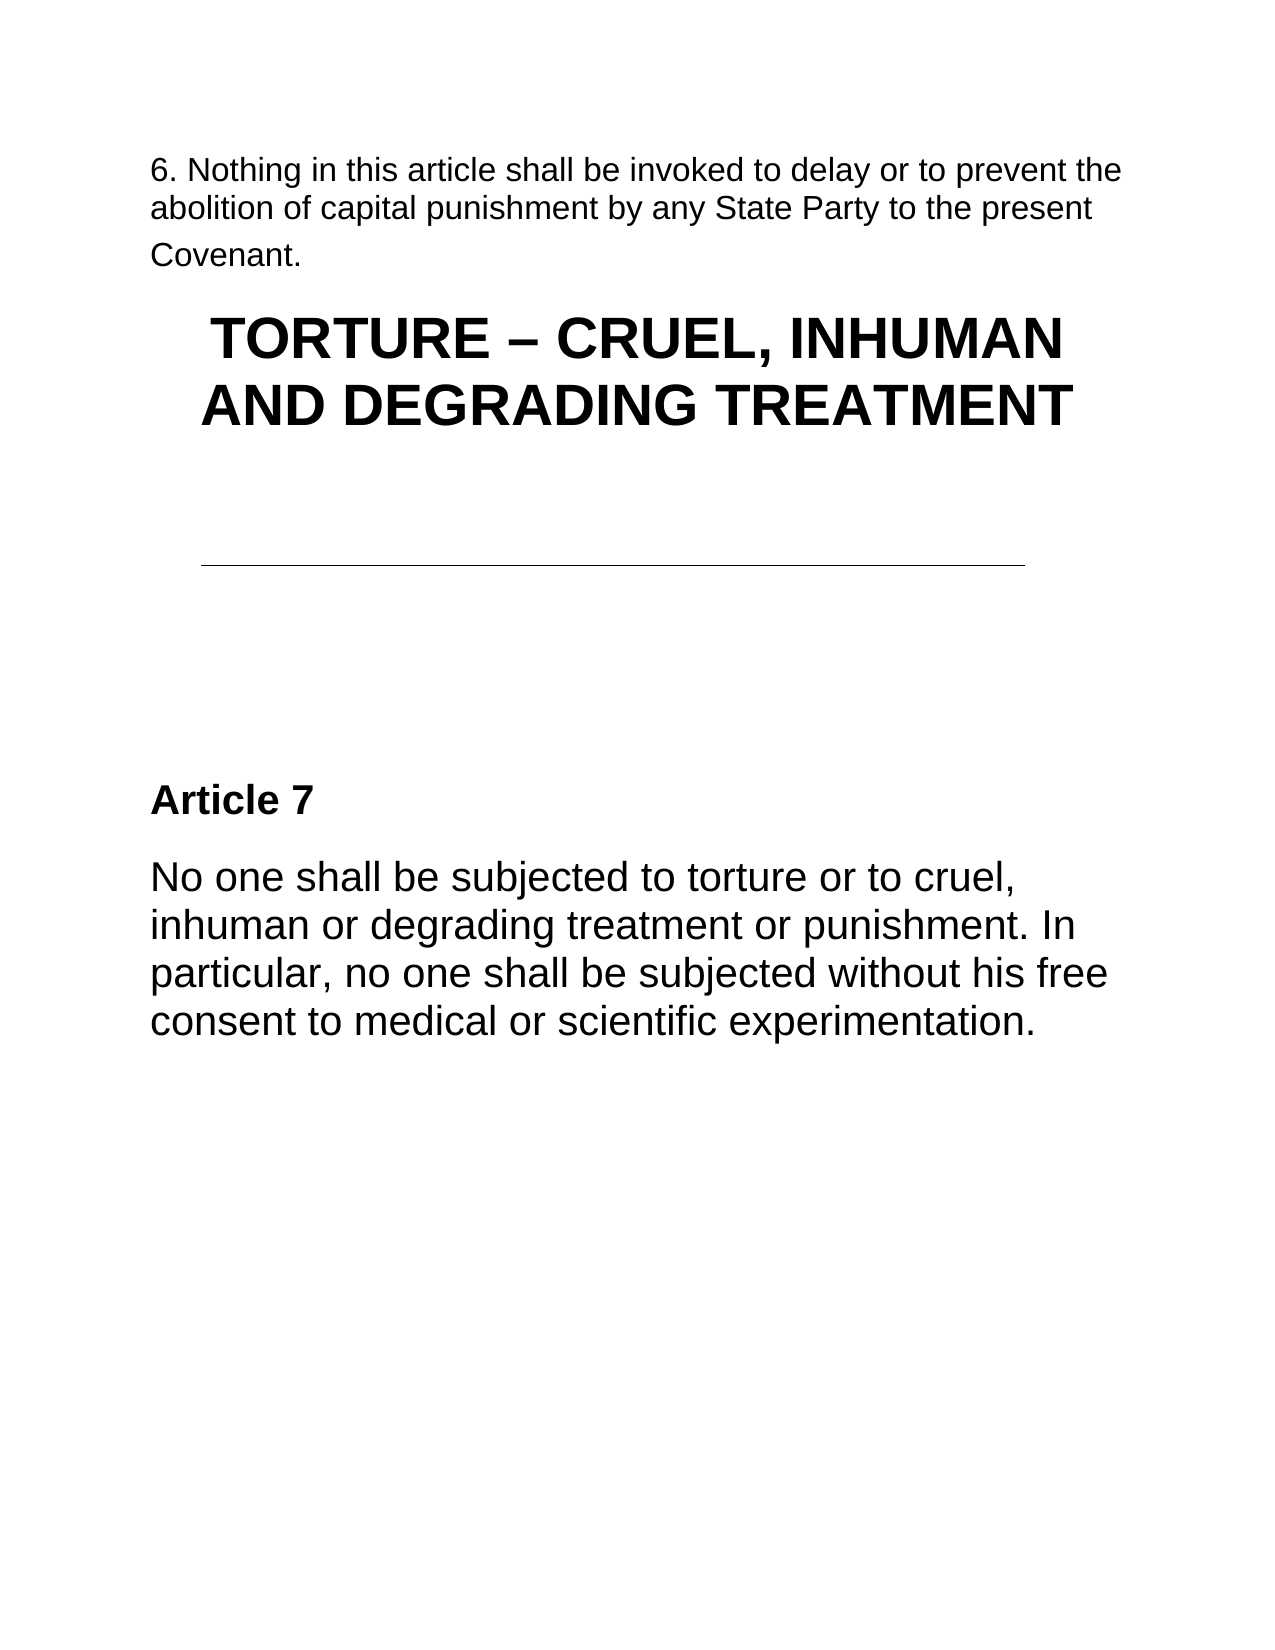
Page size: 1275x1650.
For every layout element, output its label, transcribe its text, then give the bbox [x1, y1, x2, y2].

text TORTURE – CRUEL, INHUMAN AND DEGRADING TREATMENT [150, 304, 1125, 438]
text 6. Nothing in this article shall be invoked to delay or to prevent the abolition of capital punishment by any State Party to the present Covenant. [150, 150, 1125, 275]
text No one shall be subjected to torture or to cruel, inhuman or degrading treatment or punishment. In particular, no one shall be subjected without his free consent to medical or scientific experimentation. [150, 853, 1125, 1044]
text Article 7 [150, 776, 1125, 823]
